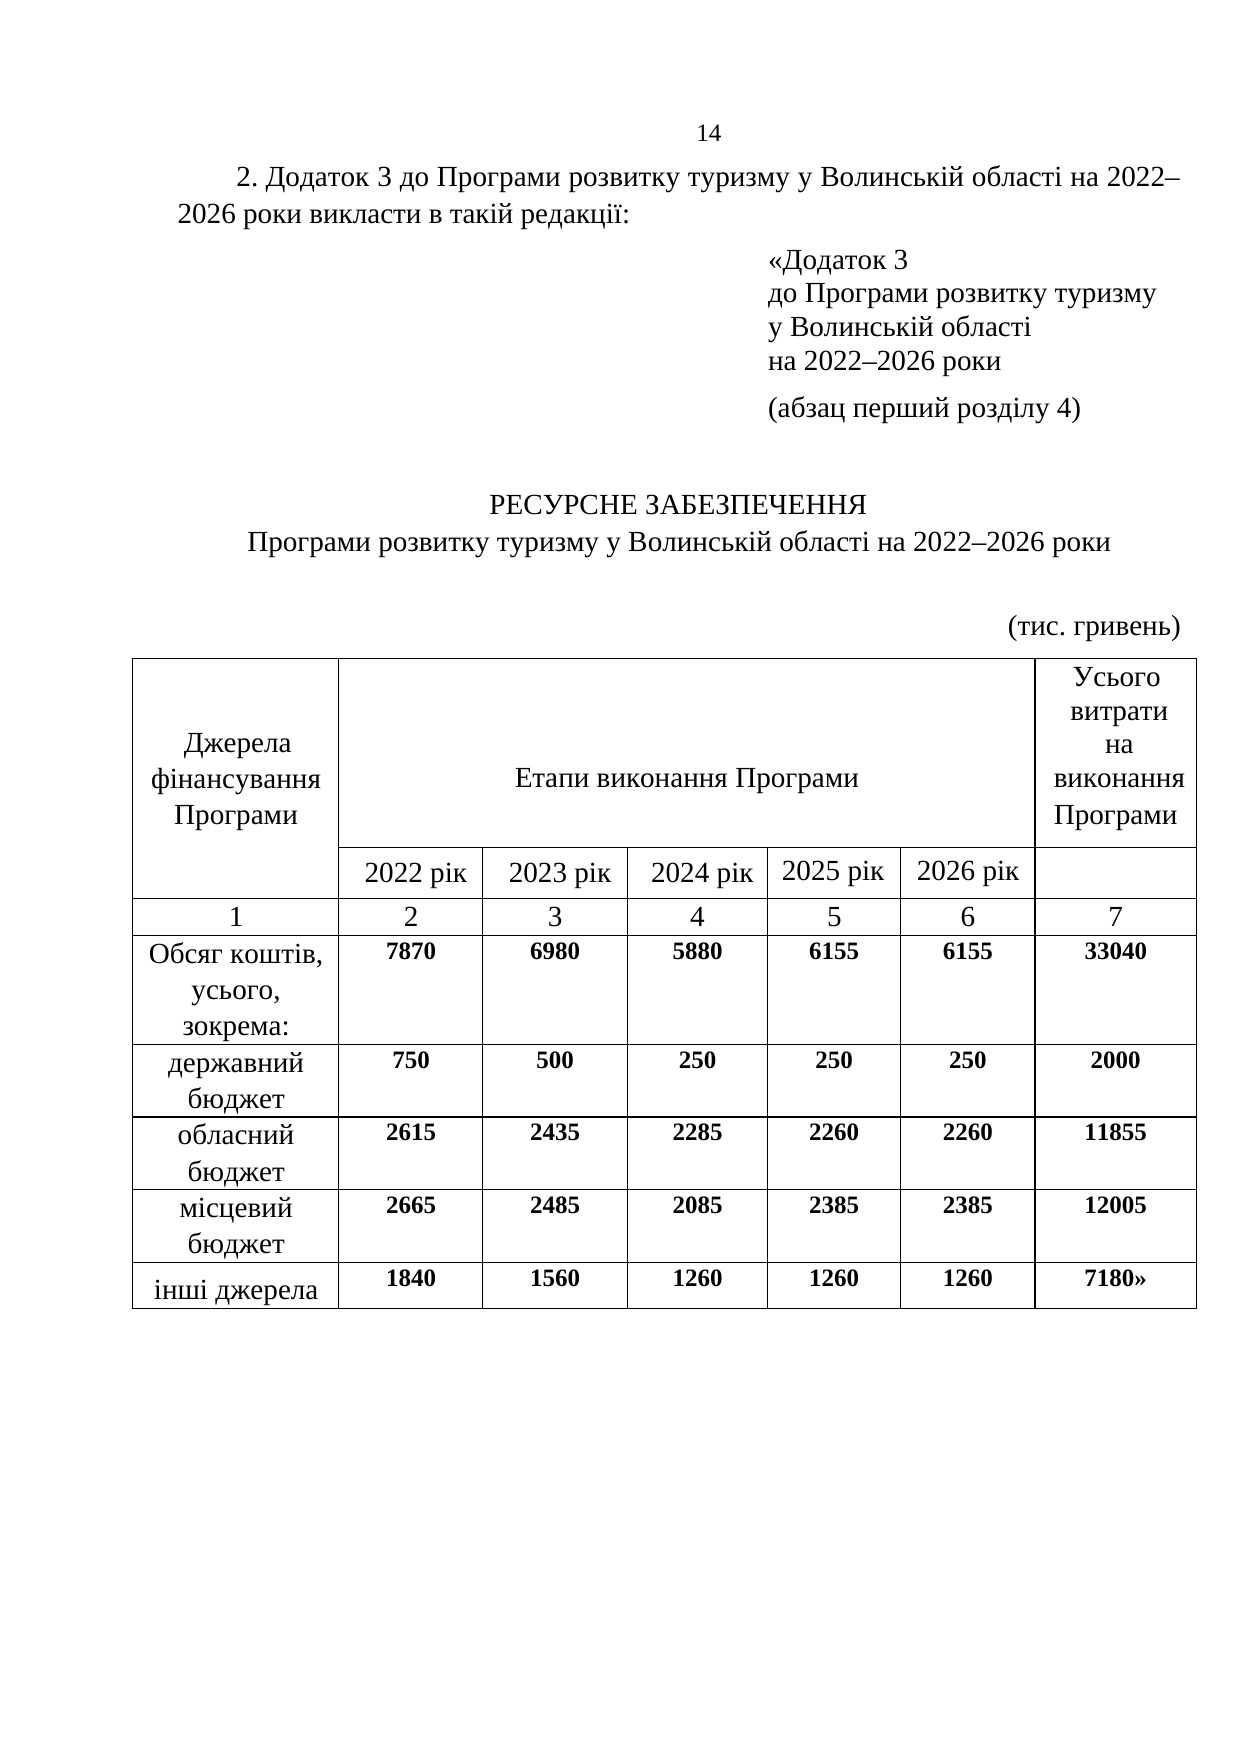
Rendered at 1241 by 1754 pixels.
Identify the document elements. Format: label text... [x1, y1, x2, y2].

table_cell 750 [339, 1045, 482, 1116]
table_cell 250 [901, 1045, 1034, 1116]
text на 2022–2026 роки [768, 343, 1181, 376]
table_cell 3 [483, 899, 627, 935]
table_cell 2385 [901, 1190, 1034, 1262]
table_cell 500 [483, 1045, 627, 1116]
table_cell 1260 [768, 1263, 900, 1308]
text (тис. гривень) [177, 608, 1181, 642]
table_cell 2665 [339, 1190, 482, 1262]
table_cell 2026 рік [901, 848, 1034, 898]
table_cell 6155 [901, 936, 1034, 1044]
table_cell 1260 [628, 1263, 767, 1308]
text (абзац перший розділу 4) [177, 391, 1181, 424]
table_header Джерела фінансування Програми [133, 659, 338, 898]
table_cell 2000 [1036, 1045, 1196, 1116]
table_cell 1 [133, 899, 338, 935]
subtitle РЕСУРСНЕ ЗАБЕЗПЕЧЕННЯ [256, 487, 1100, 521]
table_cell 2085 [628, 1190, 767, 1262]
table_cell 7 [1036, 899, 1196, 935]
text до Програми розвитку туризму [177, 276, 1181, 309]
table_cell 2385 [768, 1190, 900, 1262]
table_cell 2260 [768, 1118, 900, 1189]
table_cell 6 [901, 899, 1034, 935]
table_cell 7180» [1036, 1263, 1196, 1308]
table_cell державний бюджет [133, 1045, 338, 1116]
table_cell місцевий бюджет [133, 1190, 338, 1262]
table_cell 2435 [483, 1118, 627, 1189]
table_cell 1840 [339, 1263, 482, 1308]
table_header Усього витрати на виконання Програми [1036, 659, 1196, 847]
text 2. Додаток 3 до Програми розвитку туризму у Волинській області на 2022–2026 роки викласти в такій редакції: [177, 159, 1181, 229]
table_cell 4 [628, 899, 767, 935]
table_cell 11855 [1036, 1118, 1196, 1189]
table_cell 2285 [628, 1118, 767, 1189]
table_cell 2024 рік [628, 848, 767, 898]
text у Волинській області [768, 309, 1181, 343]
table_cell обласний бюджет [133, 1118, 338, 1189]
table_cell 2025 рік [768, 848, 900, 898]
table_cell 250 [768, 1045, 900, 1116]
table_header Етапи виконання Програми [339, 659, 1034, 847]
table_cell 2260 [901, 1118, 1034, 1189]
text Програми розвитку туризму у Волинській області на 2022–2026 роки [177, 524, 1181, 558]
table_cell 5 [768, 899, 900, 935]
table_cell 250 [628, 1045, 767, 1116]
text «Додаток 3 [177, 242, 1181, 276]
table_cell 2 [339, 899, 482, 935]
text 14 [177, 118, 1181, 147]
table_cell 1260 [901, 1263, 1034, 1308]
table_cell 2615 [339, 1118, 482, 1189]
table_cell 6155 [768, 936, 900, 1044]
table_cell 33040 [1036, 936, 1196, 1044]
table_cell 2022 рік [339, 848, 482, 898]
table_cell інші джерела [133, 1263, 338, 1308]
table_cell 5880 [628, 936, 767, 1044]
table_cell 1560 [483, 1263, 627, 1308]
table_cell 12005 [1036, 1190, 1196, 1262]
table_cell [1036, 848, 1196, 898]
table_cell 2023 рік [483, 848, 627, 898]
table_cell 7870 [339, 936, 482, 1044]
table_cell 6980 [483, 936, 627, 1044]
table_cell 2485 [483, 1190, 627, 1262]
table_cell Обсяг коштів, усього, зокрема: [133, 936, 338, 1044]
